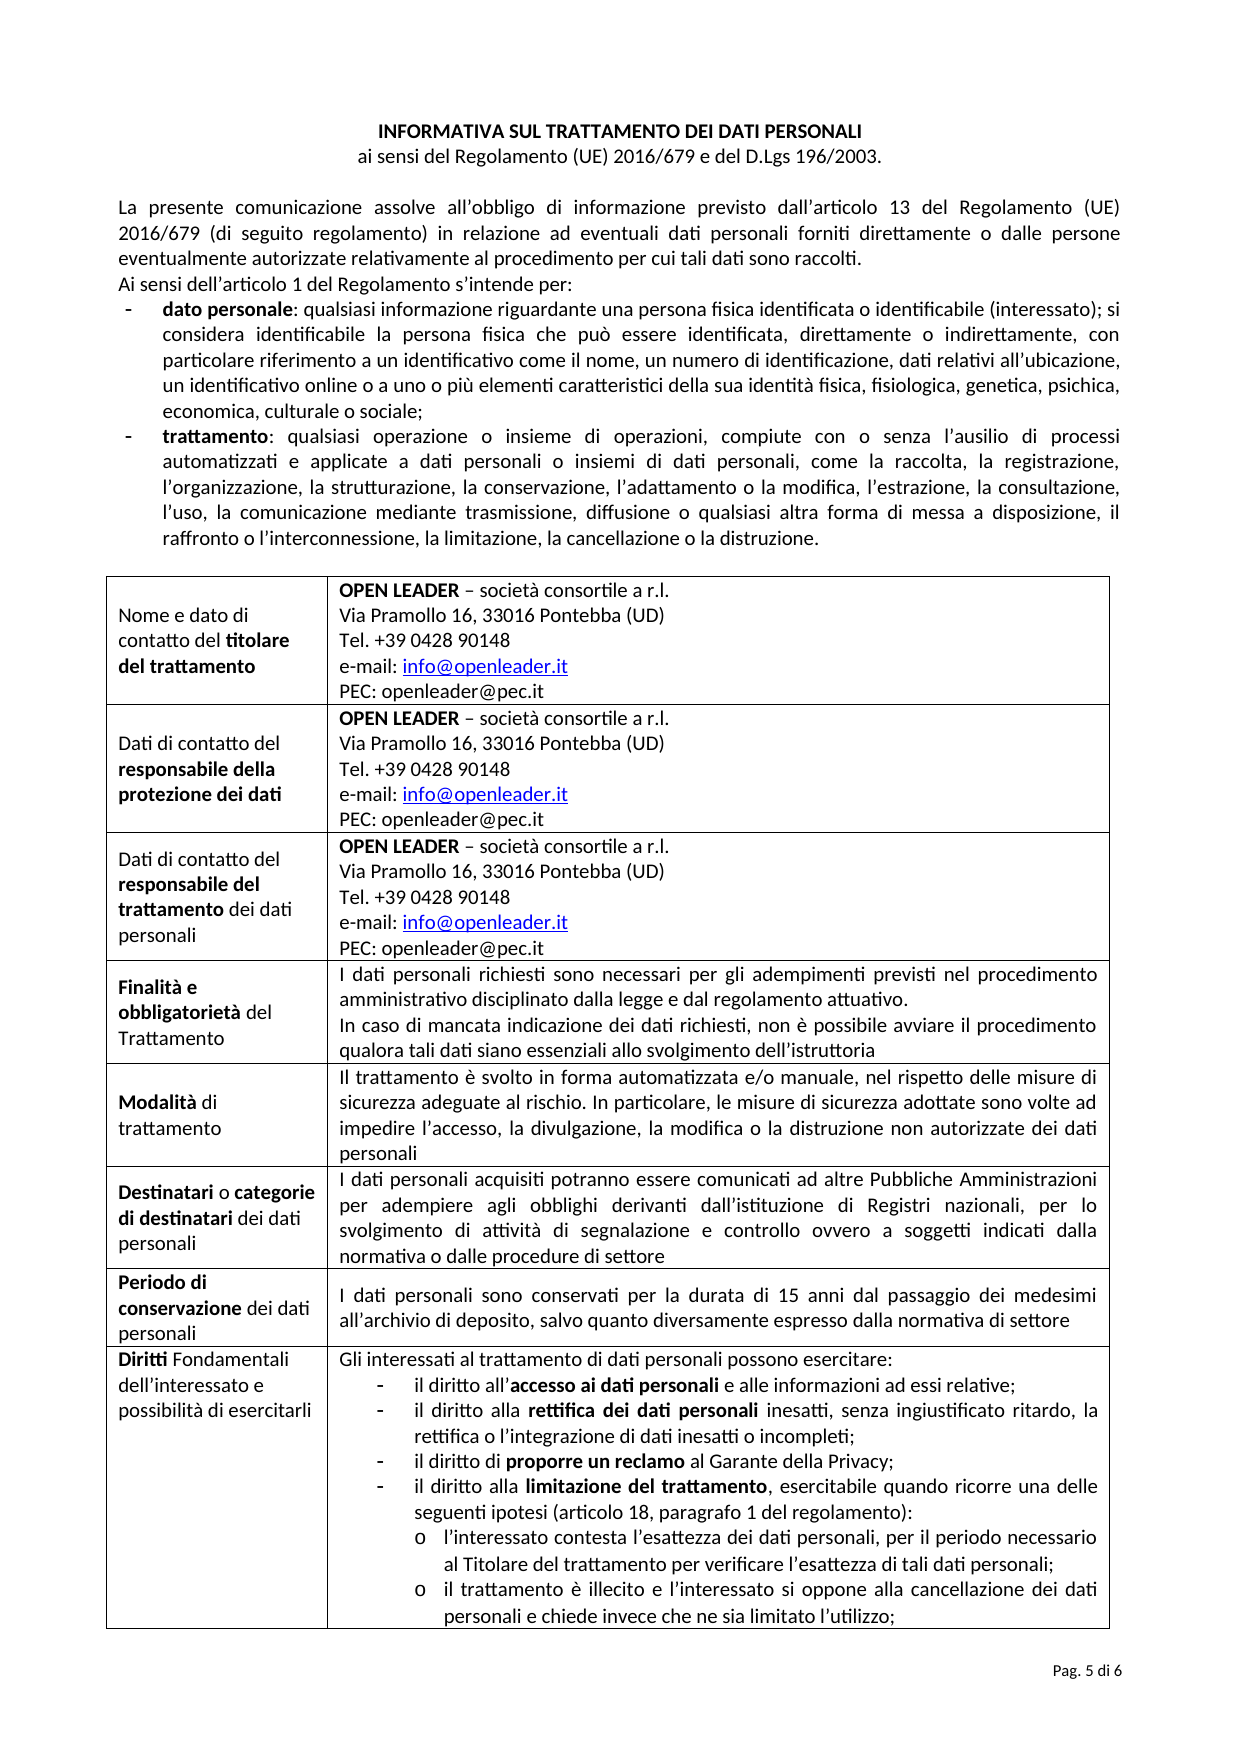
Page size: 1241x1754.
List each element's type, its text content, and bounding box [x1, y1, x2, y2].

table_cell OPEN LEADER – società consortile a r.l. Via Pramollo 16, 33016 Pontebba (UD) Tel. +39 0428 90148 e-mail: info@openleader.it PEC: openleader@pec.it [328, 833, 1109, 960]
table_cell Dati di contatto del responsabile del trattamento dei dati personali [107, 833, 327, 960]
table_cell Finalità e obbligatorietà del Trattamento [107, 961, 327, 1063]
table_cell Destinatari o categorie di destinatari dei dati personali [107, 1167, 327, 1268]
table_cell I dati personali sono conservati per la durata di 15 anni dal passaggio dei medesimi all’archivio di deposito, salvo quanto diversamente espresso dalla normativa di settore [328, 1269, 1109, 1346]
text Ai sensi dell’articolo 1 del Regolamento s’intende per: [118, 271, 1122, 296]
table_cell I dati personali richiesti sono necessari per gli adempimenti previsti nel procedimento amministrativo disciplinato dalla legge e dal regolamento attuativo. In caso di mancata indicazione dei dati richiesti, non è possibile avviare il procedimento qualora tali dati siano essenziali allo svolgimento dell’istruttoria [328, 961, 1109, 1063]
text La presente comunicazione assolve all’obbligo di informazione previsto dall’articolo 13 del Regolamento (UE) 2016/679 (di seguito regolamento) in relazione ad eventuali dati personali forniti direttamente o dalle persone eventualmente autorizzate relativamente al procedimento per cui tali dati sono raccolti. [118, 194, 1122, 271]
table_cell Periodo di conservazione dei dati personali [107, 1269, 327, 1346]
table_cell Modalità di trattamento [107, 1064, 327, 1166]
table_header OPEN LEADER – società consortile a r.l. Via Pramollo 16, 33016 Pontebba (UD) Tel. +39 0428 90148 e-mail: info@openleader.it PEC: openleader@pec.it [328, 577, 1109, 704]
text ai sensi del Regolamento (UE) 2016/679 e del D.Lgs 196/2003. [118, 144, 1122, 169]
table_header Nome e dato di contatto del titolare del trattamento [107, 577, 327, 704]
table_cell I dati personali acquisiti potranno essere comunicati ad altre Pubbliche Amministrazioni per adempiere agli obblighi derivanti dall’istituzione di Registri nazionali, per lo svolgimento di attività di segnalazione e controllo ovvero a soggetti indicati dalla normativa o dalle procedure di settore [328, 1167, 1109, 1268]
table_cell OPEN LEADER – società consortile a r.l. Via Pramollo 16, 33016 Pontebba (UD) Tel. +39 0428 90148 e-mail: info@openleader.it PEC: openleader@pec.it [328, 705, 1109, 832]
table_cell Dati di contatto del responsabile della protezione dei dati [107, 705, 327, 832]
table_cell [328, 1347, 1109, 1628]
list trattamento: qualsiasi operazione o insieme di operazioni, compiute con o senza l’ausilio di processi automatizzati e applicate a dati personali o insiemi di dati personali, come la raccolta, la registrazione, l’organizzazione, la strutturazione, la conservazione, l’adattamento o la modifica, l’estrazione, la consultazione, l’uso, la comunicazione mediante trasmissione, diffusione o qualsiasi altra forma di messa a disposizione, il raffronto o l’interconnessione, la limitazione, la cancellazione o la distruzione. [125, 423, 1122, 550]
list dato personale: qualsiasi informazione riguardante una persona fisica identificata o identificabile (interessato); si considera identificabile la persona fisica che può essere identificata, direttamente o indirettamente, con particolare riferimento a un identificativo come il nome, un numero di identificazione, dati relativi all’ubicazione, un identificativo online o a uno o più elementi caratteristici della sua identità fisica, fisiologica, genetica, psichica, economica, culturale o sociale; [125, 296, 1122, 423]
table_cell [107, 1347, 327, 1628]
text INFORMATIVA SUL TRATTAMENTO DEI DATI PERSONALI [118, 118, 1122, 144]
table_cell Il trattamento è svolto in forma automatizzata e/o manuale, nel rispetto delle misure di sicurezza adeguate al rischio. In particolare, le misure di sicurezza adottate sono volte ad impedire l’accesso, la divulgazione, la modifica o la distruzione non autorizzate dei dati personali [328, 1064, 1109, 1166]
